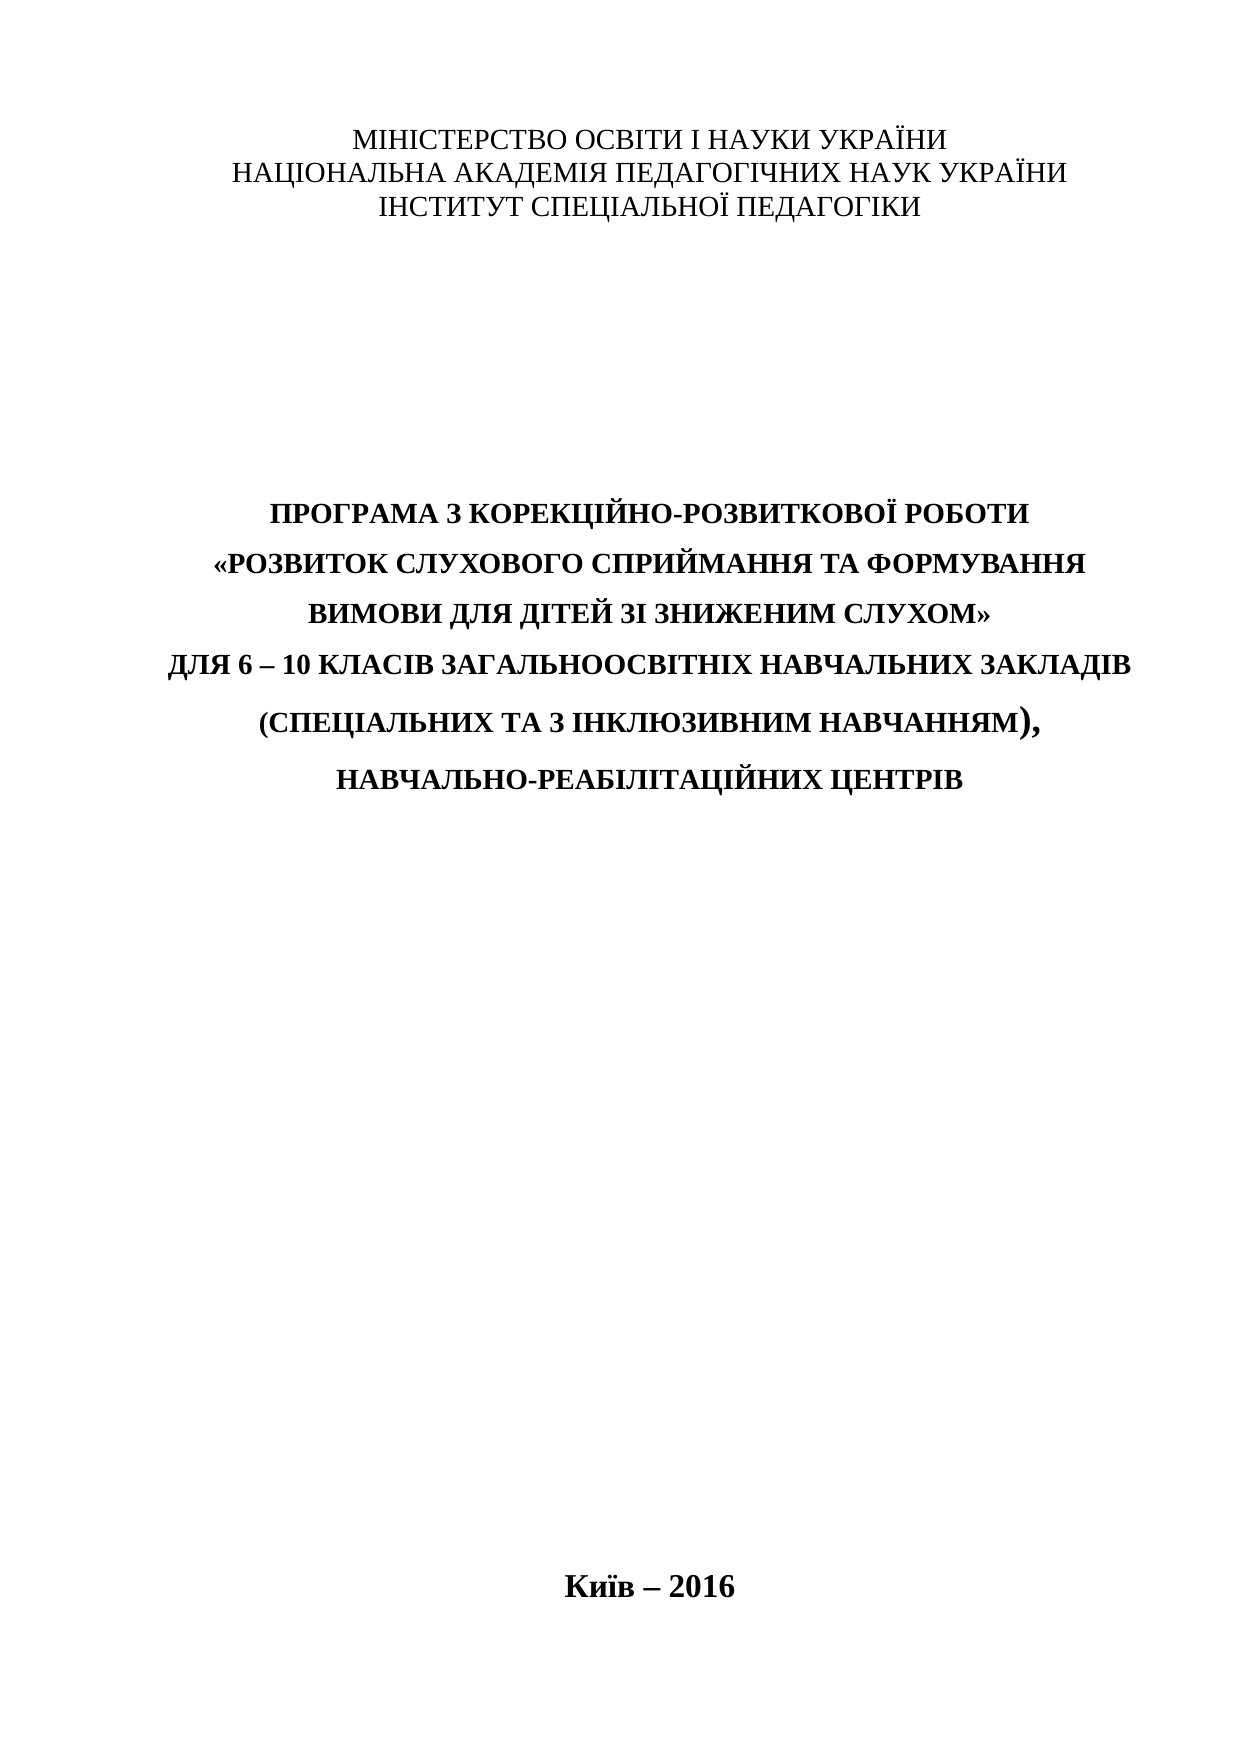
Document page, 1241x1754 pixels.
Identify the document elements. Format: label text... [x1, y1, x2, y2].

text «РОЗВИТОК СЛУХОВОГО СПРИЙМАННЯ ТА ФОРМУВАННЯ ВИМОВИ ДЛЯ ДІТЕЙ ЗІ ЗНИЖЕНИМ СЛУХОМ» [148, 546, 1152, 630]
text НАВЧАЛЬНО-РЕАБІЛІТАЦІЙНИХ ЦЕНТРІВ [148, 762, 1152, 795]
text МІНІСТЕРСТВО ОСВІТИ І НАУКИ УКРАЇНИ [148, 122, 1152, 156]
text НАЦІОНАЛЬНА АКАДЕМІЯ ПЕДАГОГІЧНИХ НАУК УКРАЇНИ [148, 156, 1152, 189]
text ДЛЯ 6 – 10 КЛАСІВ ЗАГАЛЬНООСВІТНІХ НАВЧАЛЬНИХ ЗАКЛАДІВ [148, 647, 1152, 680]
text ПРОГРАМА З КОРЕКЦІЙНО-РОЗВИТКОВОЇ РОБОТИ [148, 496, 1152, 529]
text Київ – 2016 [148, 1567, 1152, 1605]
text ІНСТИТУТ СПЕЦІАЛЬНОЇ ПЕДАГОГІКИ [148, 189, 1152, 223]
text (СПЕЦІАЛЬНИХ ТА З ІНКЛЮЗИВНИМ НАВЧАННЯМ), [148, 697, 1152, 740]
